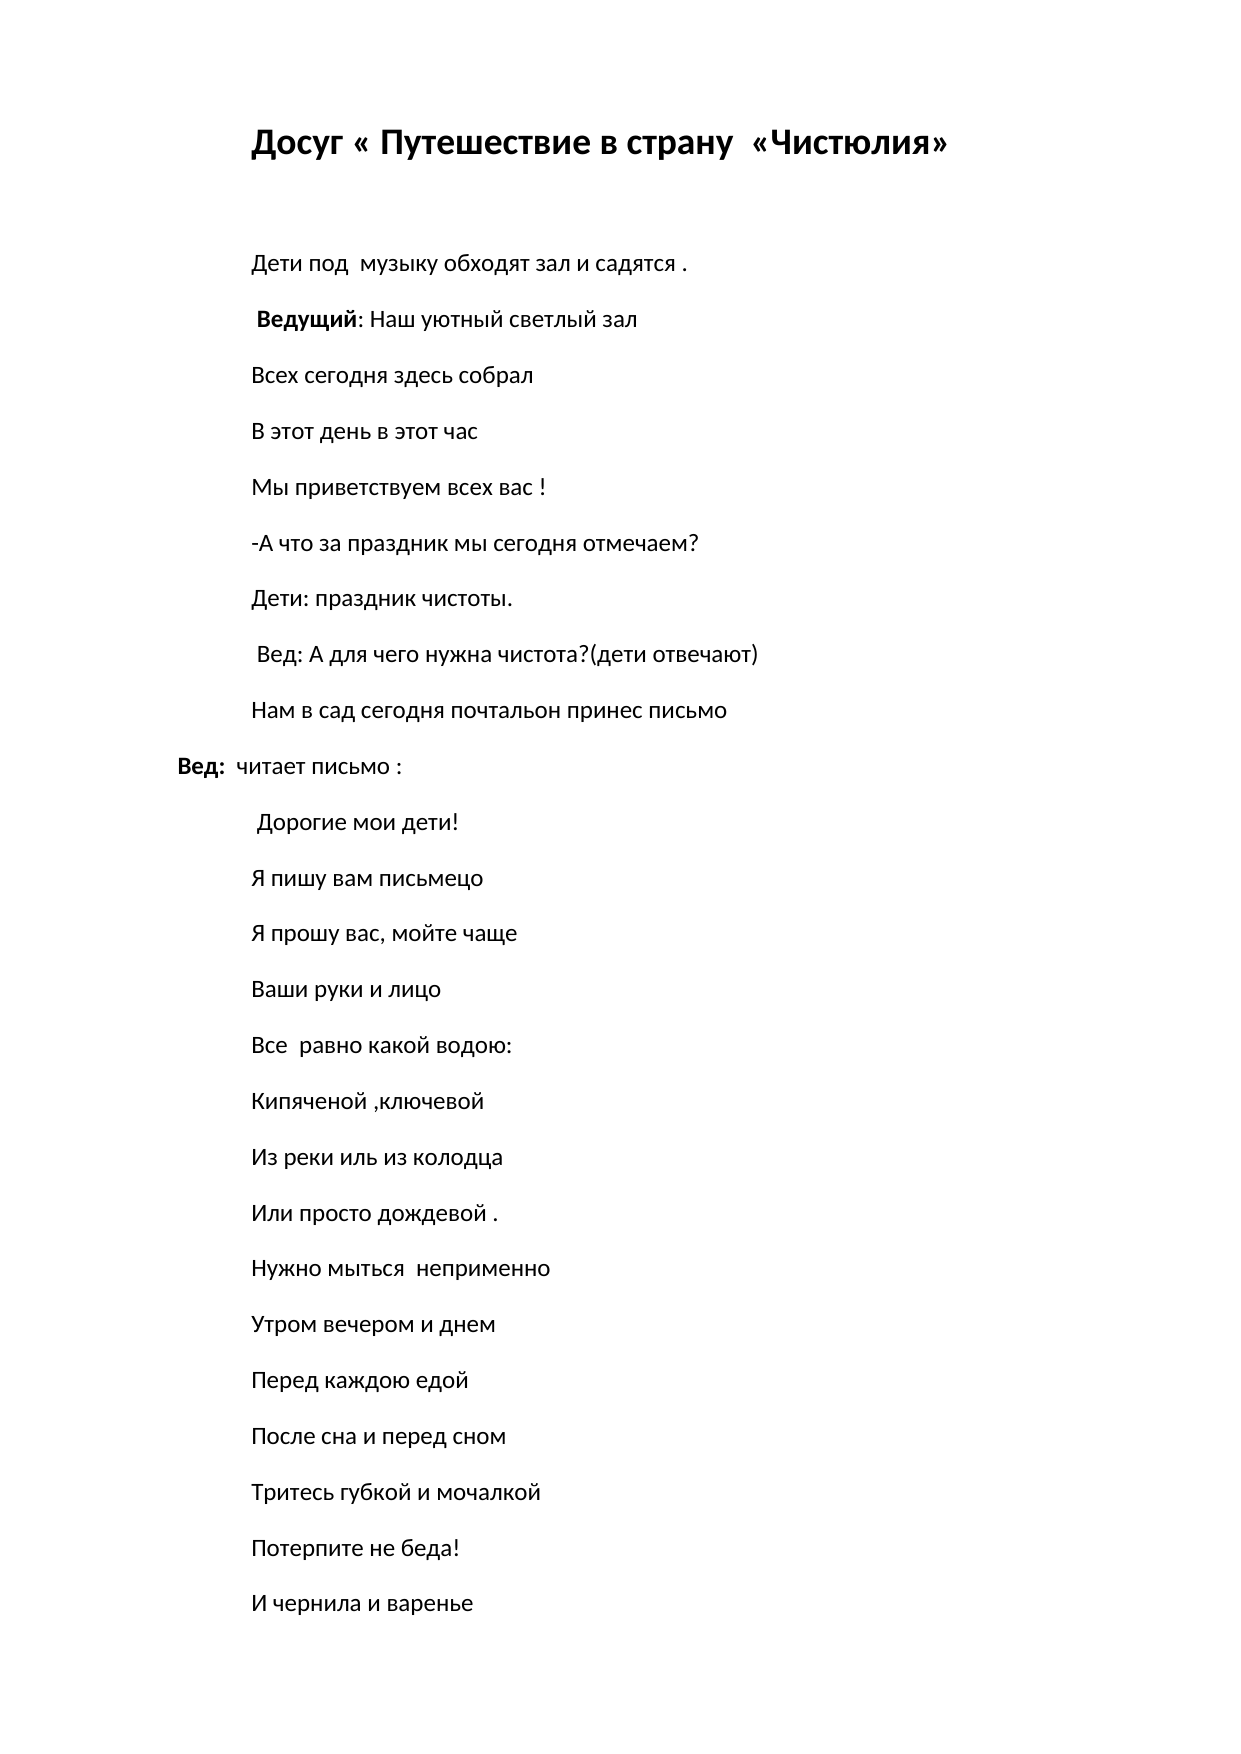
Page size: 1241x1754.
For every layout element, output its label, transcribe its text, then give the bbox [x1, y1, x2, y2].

text Дорогие мои дети! [177, 806, 1152, 836]
text Из реки иль из колодца [177, 1141, 1152, 1171]
text Я прошу вас, мойте чаще [177, 917, 1152, 948]
text Кипяченой ,ключевой [177, 1085, 1152, 1116]
text Ведущий: Наш уютный светлый зал [177, 303, 1152, 334]
text Или просто дождевой . [177, 1197, 1152, 1227]
text Нам в сад сегодня почтальон принес письмо [177, 694, 1152, 725]
text Всех сегодня здесь собрал [177, 359, 1152, 390]
text Досуг « Путешествие в страну «Чистюлия» [177, 118, 1152, 164]
text Вед: читает письмо : [177, 750, 1152, 781]
text Потерпите не беда! [177, 1532, 1152, 1562]
text Утром вечером и днем [177, 1308, 1152, 1339]
text Нужно мыться неприменно [177, 1252, 1152, 1283]
text Дети: праздник чистоты. [177, 582, 1152, 613]
text Дети под музыку обходят зал и садятся . [177, 247, 1152, 278]
text Вед: А для чего нужна чистота?(дети отвечают) [177, 638, 1152, 669]
text И чернила и варенье [177, 1587, 1152, 1618]
text Тритесь губкой и мочалкой [177, 1476, 1152, 1506]
text В этот день в этот час [177, 415, 1152, 446]
text Все равно какой водою: [177, 1029, 1152, 1060]
text После сна и перед сном [177, 1420, 1152, 1451]
text -А что за праздник мы сегодня отмечаем? [177, 527, 1152, 557]
text Мы приветствуем всех вас ! [177, 471, 1152, 501]
text Я пишу вам письмецо [177, 862, 1152, 892]
text Ваши руки и лицо [177, 973, 1152, 1004]
text Перед каждою едой [177, 1364, 1152, 1395]
